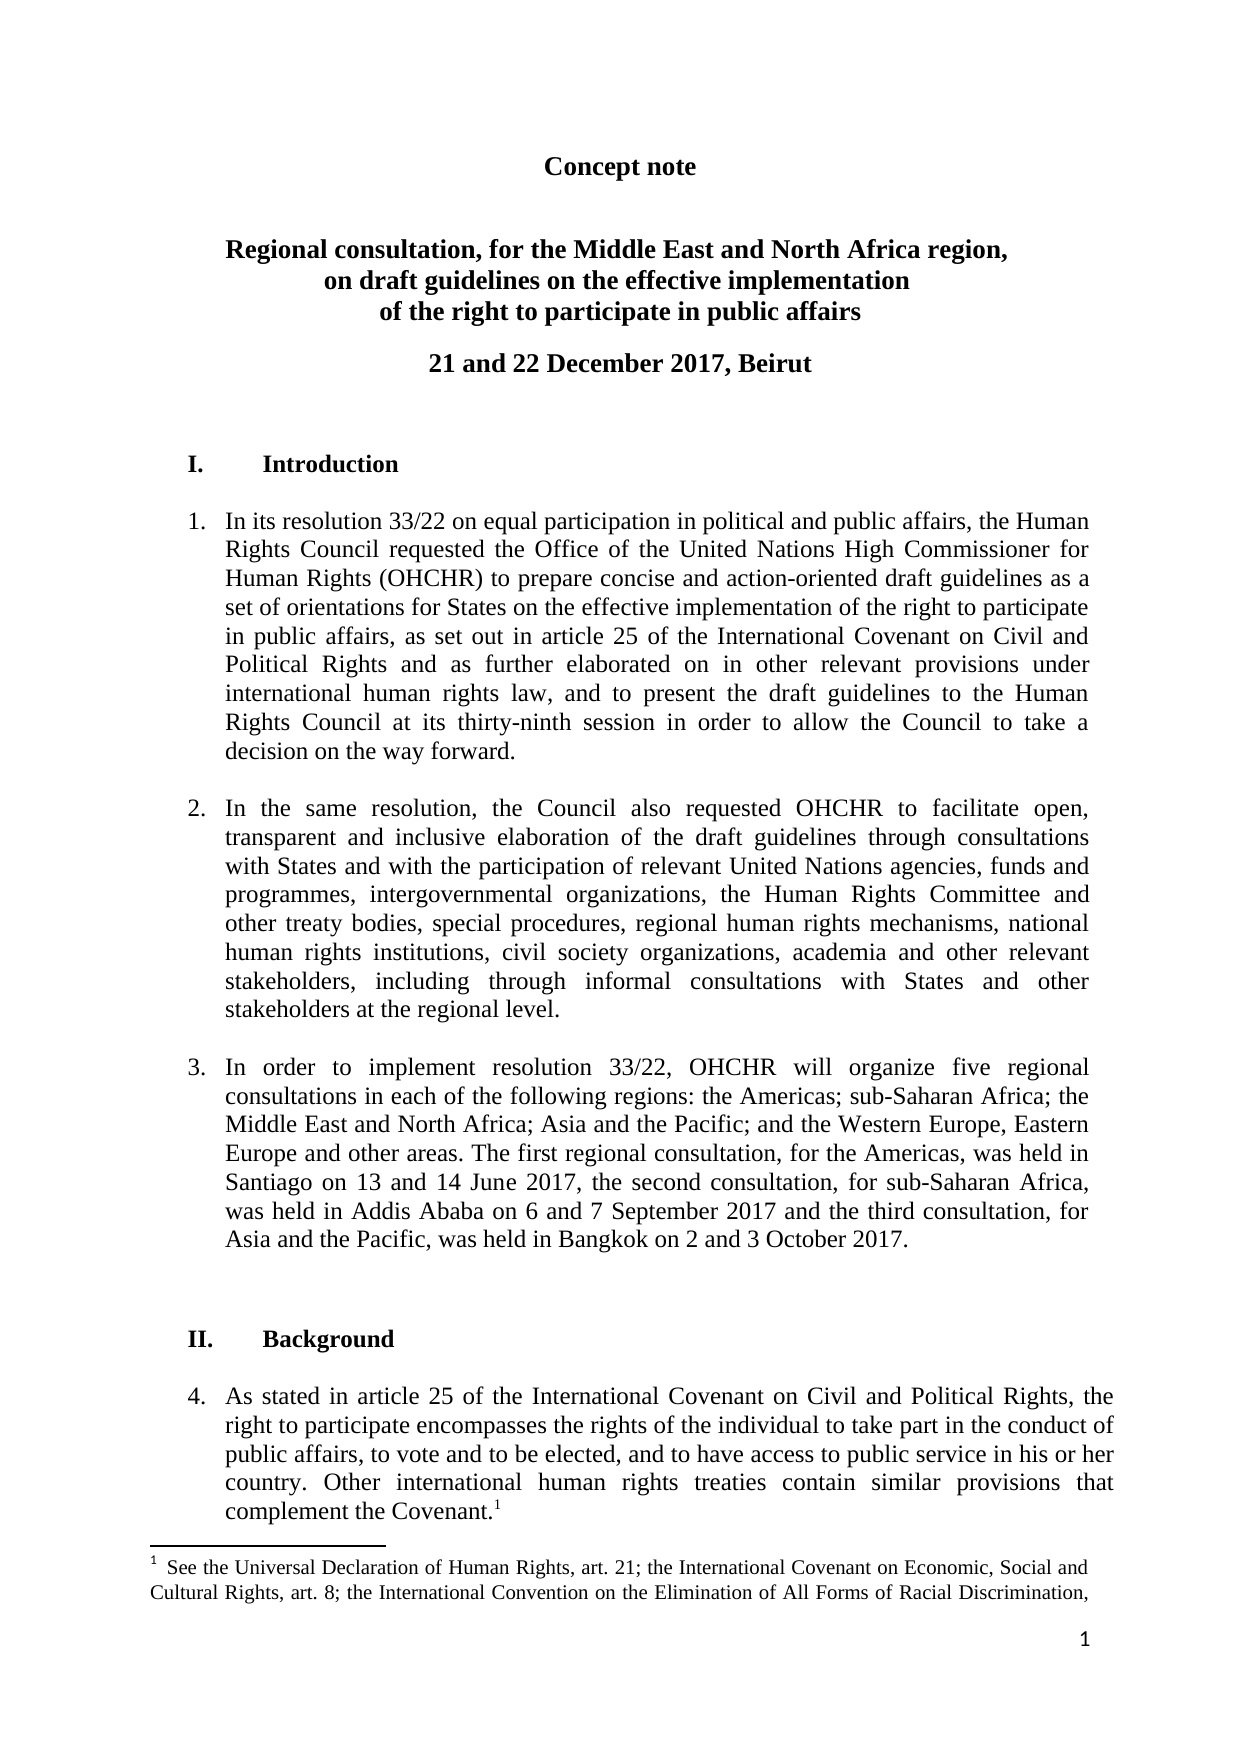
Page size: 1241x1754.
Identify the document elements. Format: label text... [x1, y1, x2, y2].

text Regional consultation, for the Middle East and North Africa region, on draft guidelines on the effective implementation of the right to participate in public affairs [150, 202, 1090, 327]
list As stated in article 25 of the International Covenant on Civil and Political Rights, the right to participate encompasses the rights of the individual to take part in the conduct of public affairs, to vote and to be elected, and to have access to public service in his or her country. Other international human rights treaties contain similar provisions that complement the Covenant. [187, 1381, 1115, 1525]
list In its resolution 33/22 on equal participation in political and public affairs, the Human Rights Council requested the Office of the United Nations High Commissioner for Human Rights (OHCHR) to prepare concise and action-oriented draft guidelines as a set of orientations for States on the effective implementation of the right to participate in public affairs, as set out in article 25 of the International Covenant on Civil and Political Rights and as further elaborated on in other relevant provisions under international human rights law, and to present the draft guidelines to the Human Rights Council at its thirty-ninth session in order to allow the Council to take a decision on the way forward. [187, 506, 1090, 764]
list In order to implement resolution 33/22, OHCHR will organize five regional consultations in each of the following regions: the Americas; sub-Saharan Africa; the Middle East and North Africa; Asia and the Pacific; and the Western Europe, Eastern Europe and other areas. The first regional consultation, for the Americas, was held in Santiago on 13 and 14 June 2017, the second consultation, for sub-Saharan Africa, was held in Addis Ababa on 6 and 7 September 2017 and the third consultation, for Asia and the Pacific, was held in Bangkok on 2 and 3 October 2017. [187, 1052, 1090, 1253]
list Background [187, 1324, 1090, 1352]
list Introduction [187, 449, 1090, 506]
list In the same resolution, the Council also requested OHCHR to facilitate open, transparent and inclusive elaboration of the draft guidelines through consultations with States and with the participation of relevant United Nations agencies, funds and programmes, intergovernmental organizations, the Human Rights Committee and other treaty bodies, special procedures, regional human rights mechanisms, national human rights institutions, civil society organizations, academia and other relevant stakeholders, including through informal consultations with States and other stakeholders at the regional level. [187, 793, 1090, 1023]
text Concept note [150, 150, 1090, 181]
text 21 and 22 December 2017, Beirut [150, 347, 1090, 378]
